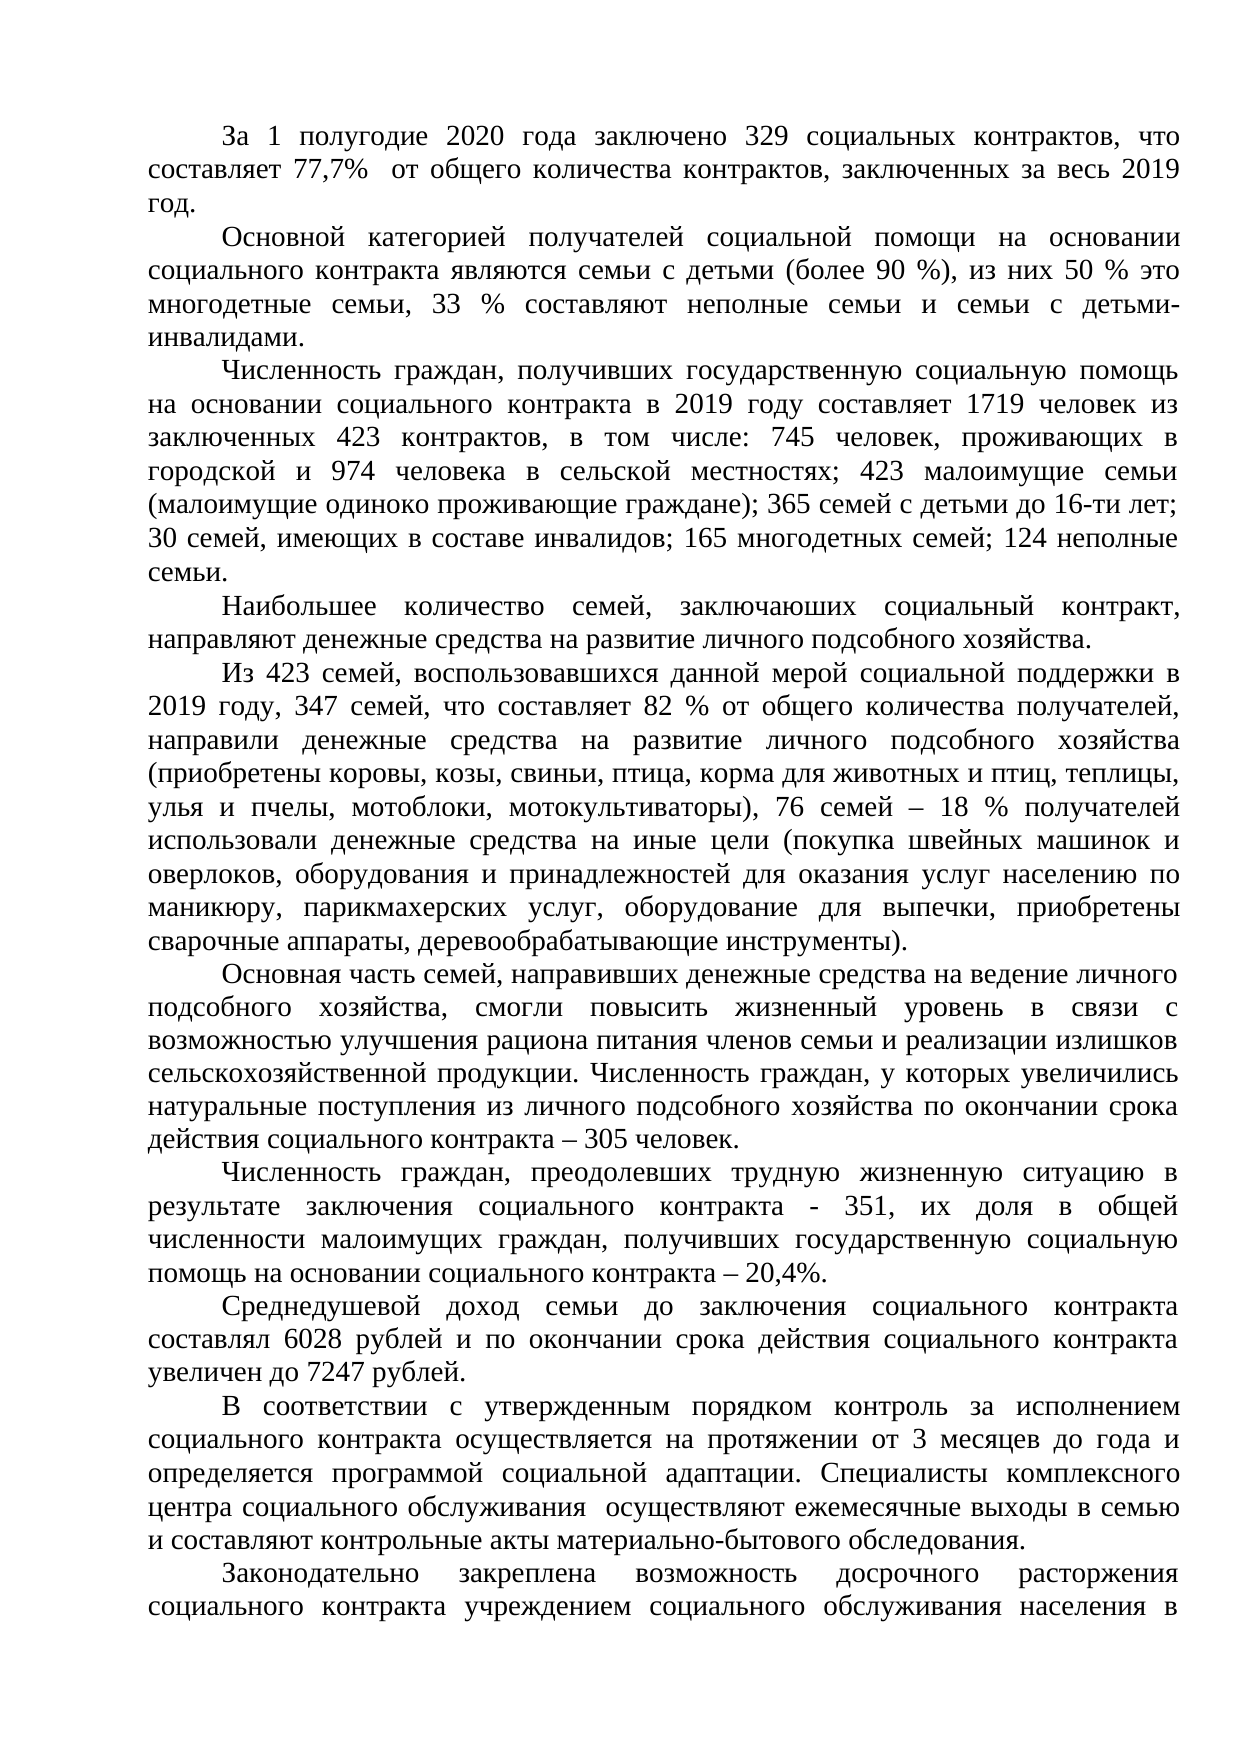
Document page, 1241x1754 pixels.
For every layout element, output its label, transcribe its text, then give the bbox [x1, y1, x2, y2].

text Из 423 семей, воспользовавшихся данной мерой социальной поддержки в 2019 году, 347 семей, что составляет 82 % от общего количества получателей, направили денежные средства на развитие личного подсобного хозяйства (приобретены коровы, козы, свиньи, птица, корма для животных и птиц, теплицы, улья и пчелы, мотоблоки, мотокультиваторы), 76 семей – 18 % получателей использовали денежные средства на иные цели (покупка швейных машинок и оверлоков, оборудования и принадлежностей для оказания услуг населению по маникюру, парикмахерских услуг, оборудование для выпечки, приобретены сварочные аппараты, деревообрабатывающие инструменты). [148, 655, 1181, 957]
text Основной категорией получателей социальной помощи на основании социального контракта являются семьи с детьми (более 90 %), из них 50 % это многодетные семьи, 33 % составляют неполные семьи и семьи с детьми-инвалидами. [148, 219, 1181, 353]
text Численность граждан, получивших государственную социальную помощь на основании социального контракта в 2019 году составляет 1719 человек из заключенных 423 контрактов, в том числе: 745 человек, проживающих в городской и 974 человека в сельской местностях; 423 малоимущие семьи (малоимущие одиноко проживающие граждане); 365 семей с детьми до 16-ти лет; 30 семей, имеющих в составе инвалидов; 165 многодетных семей; 124 неполные семьи. [148, 353, 1179, 588]
text Наибольшее количество семей, заключаюших социальный контракт, направляют денежные средства на развитие личного подсобного хозяйства. [148, 588, 1181, 655]
text В соответствии с утвержденным порядком контроль за исполнением социального контракта осуществляется на протяжении от 3 месяцев до года и определяется программой социальной адаптации. Специалисты комплексного центра социального обслуживания осуществляют ежемесячные выходы в семью и составляют контрольные акты материально-бытового обследования. [148, 1388, 1181, 1556]
text За 1 полугодие 2020 года заключено 329 социальных контрактов, что составляет 77,7% от общего количества контрактов, заключенных за весь 2019 год. [148, 118, 1181, 219]
text Среднедушевой доход семьи до заключения социального контракта составлял 6028 рублей и по окончании срока действия социального контракта увеличен до 7247 рублей. [148, 1289, 1179, 1388]
text Численность граждан, преодолевших трудную жизненную ситуацию в результате заключения социального контракта - 351, их доля в общей численности малоимущих граждан, получивших государственную социальную помощь на основании социального контракта – 20,4%. [148, 1155, 1179, 1289]
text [148, 1556, 1179, 1622]
text Основная часть семей, направивших денежные средства на ведение личного подсобного хозяйства, смогли повысить жизненный уровень в связи с возможностью улучшения рациона питания членов семьи и реализации излишков сельскохозяйственной продукции. Численность граждан, у которых увеличились натуральные поступления из личного подсобного хозяйства по окончании срока действия социального контракта – 305 человек. [148, 957, 1179, 1155]
